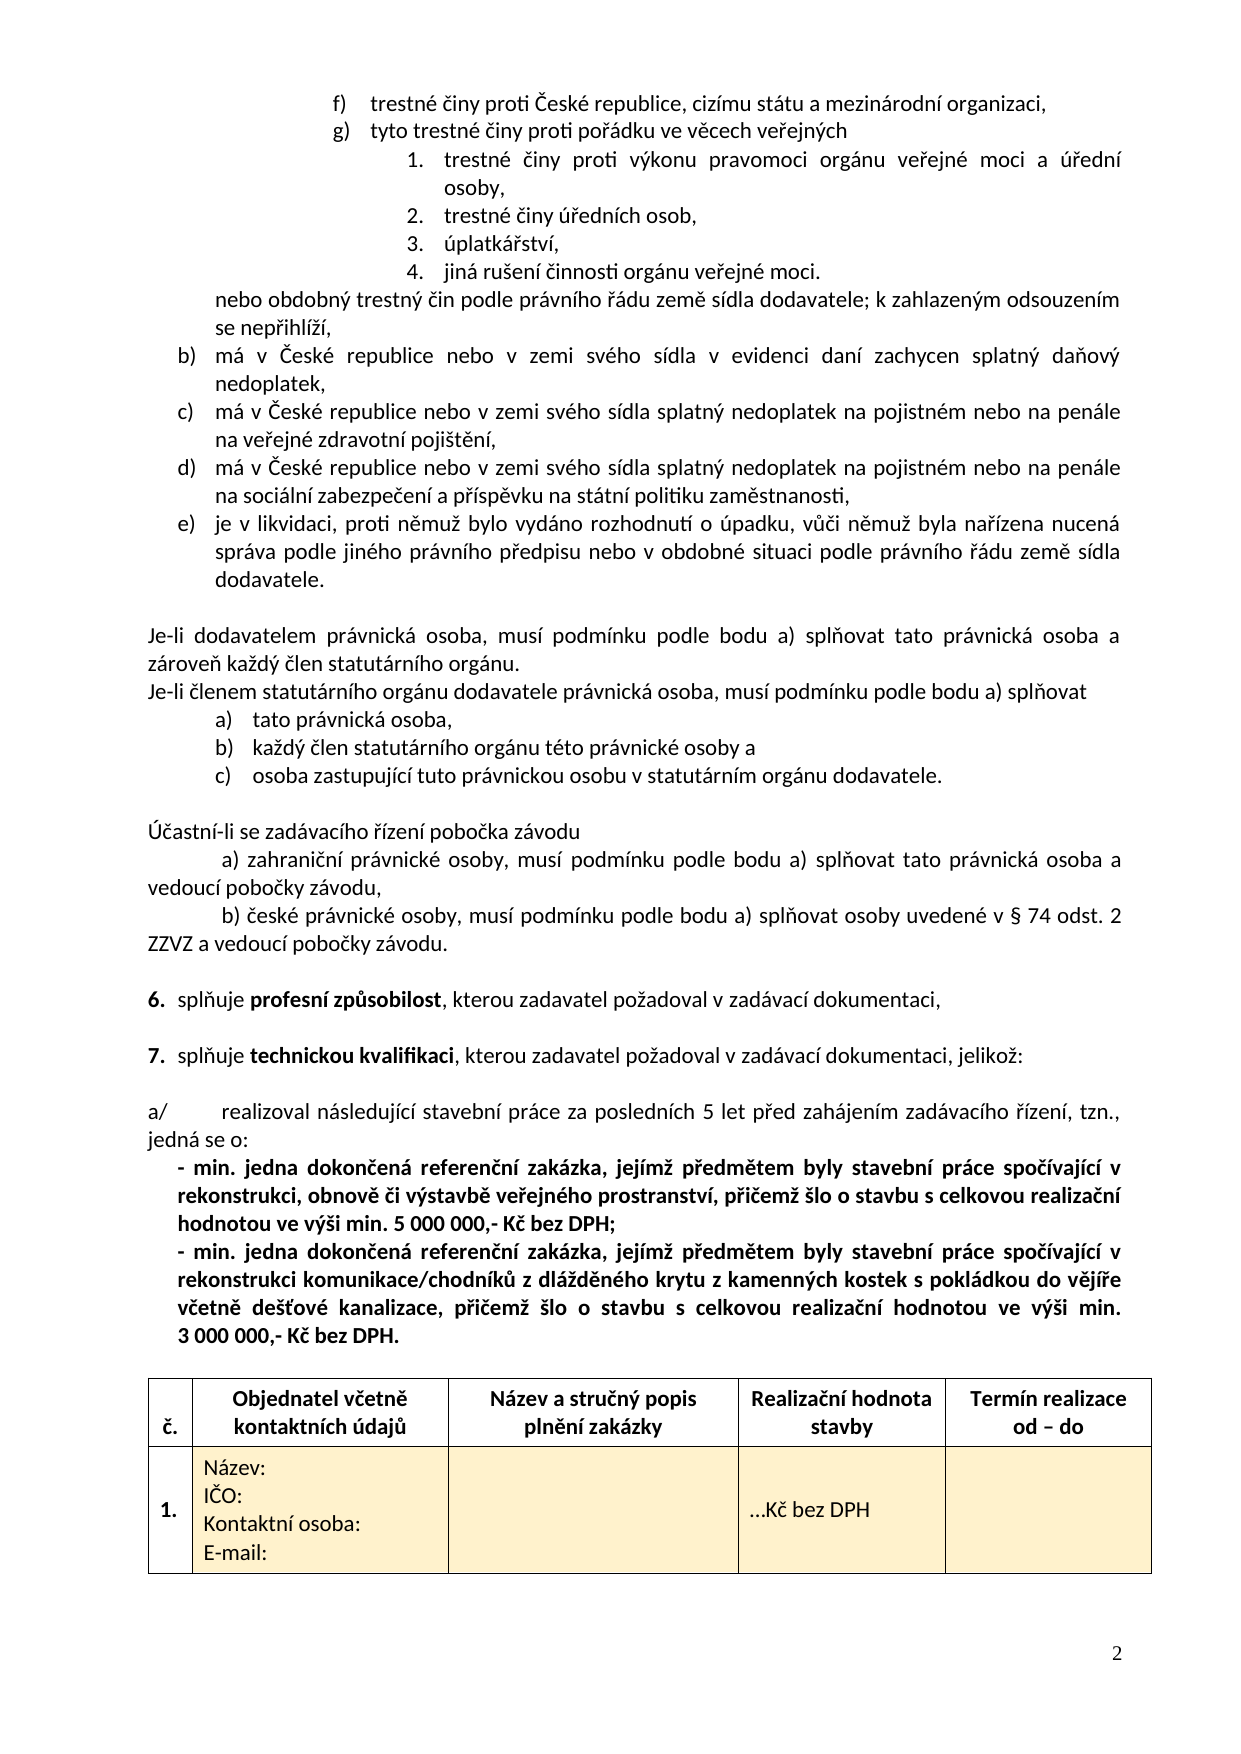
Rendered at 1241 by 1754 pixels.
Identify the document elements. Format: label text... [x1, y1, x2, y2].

text - min. jedna dokončená referenční zakázka, jejímž předmětem byly stavební práce spočívající v rekonstrukci komunikace/chodníků z dlážděného krytu z kamenných kostek s pokládkou do vějíře včetně dešťové kanalizace, přičemž šlo o stavbu s celkovou realizační hodnotou ve výši min. 3 000 000,- Kč bez DPH. [177, 1237, 1122, 1349]
table_header Realizační hodnota stavby [739, 1379, 945, 1446]
list trestné činy proti České republice, cizímu státu a mezinárodní organizaci, [333, 89, 1122, 117]
table_header Název a stručný popis plnění zakázky [449, 1379, 738, 1446]
list každý člen statutárního orgánu této právnické osoby a [215, 733, 1122, 761]
table_cell 1. [149, 1447, 192, 1572]
list úplatkářství, [406, 229, 1122, 257]
text a/ realizoval následující stavební práce za posledních 5 let před zahájením zadávacího řízení, tzn., jedná se o: [148, 1097, 1122, 1153]
table_header Objednatel včetně kontaktních údajů [193, 1379, 448, 1446]
table_cell [449, 1447, 738, 1572]
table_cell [193, 1447, 448, 1572]
list nebo obdobný trestný čin podle právního řádu země sídla dodavatele; k zahlazeným odsouzením se nepřihlíží, [215, 285, 1122, 341]
list je v likvidaci, proti němuž bylo vydáno rozhodnutí o úpadku, vůči němuž byla nařízena nucená správa podle jiného právního předpisu nebo v obdobné situaci podle právního řádu země sídla dodavatele. [177, 509, 1122, 593]
list trestné činy proti výkonu pravomoci orgánu veřejné moci a úřední osoby, [406, 145, 1122, 201]
list trestné činy úředních osob, [406, 201, 1122, 229]
list tyto trestné činy proti pořádku ve věcech veřejných [333, 117, 1122, 145]
list jiná rušení činnosti orgánu veřejné moci. [406, 257, 1122, 285]
list splňuje technickou kvalifikaci, kterou zadavatel požadoval v zadávací dokumentaci, jelikož: [148, 1041, 1122, 1069]
table_cell [946, 1447, 1151, 1572]
text Účastní-li se zadávacího řízení pobočka závodu [148, 817, 1122, 845]
list tato právnická osoba, [215, 705, 1122, 733]
list má v České republice nebo v zemi svého sídla splatný nedoplatek na pojistném nebo na penále na sociální zabezpečení a příspěvku na státní politiku zaměstnanosti, [177, 453, 1122, 509]
text b) české právnické osoby, musí podmínku podle bodu a) splňovat osoby uvedené v § 74 odst. 2 ZZVZ a vedoucí pobočky závodu. [148, 901, 1122, 957]
list osoba zastupující tuto právnickou osobu v statutárním orgánu dodavatele. [215, 761, 1122, 789]
text Je-li členem statutárního orgánu dodavatele právnická osoba, musí podmínku podle bodu a) splňovat [148, 677, 1122, 705]
table_cell …Kč bez DPH [739, 1447, 945, 1572]
table_header Termín realizace od – do [946, 1379, 1151, 1446]
list splňuje profesní způsobilost, kterou zadavatel požadoval v zadávací dokumentaci, [148, 985, 1122, 1013]
text a) zahraniční právnické osoby, musí podmínku podle bodu a) splňovat tato právnická osoba a vedoucí pobočky závodu, [148, 845, 1122, 901]
table_header č. [149, 1379, 192, 1446]
list má v České republice nebo v zemi svého sídla v evidenci daní zachycen splatný daňový nedoplatek, [177, 341, 1122, 397]
list má v České republice nebo v zemi svého sídla splatný nedoplatek na pojistném nebo na penále na veřejné zdravotní pojištění, [177, 397, 1122, 453]
text Je-li dodavatelem právnická osoba, musí podmínku podle bodu a) splňovat tato právnická osoba a zároveň každý člen statutárního orgánu. [148, 621, 1122, 677]
text - min. jedna dokončená referenční zakázka, jejímž předmětem byly stavební práce spočívající v rekonstrukci, obnově či výstavbě veřejného prostranství, přičemž šlo o stavbu s celkovou realizační hodnotou ve výši min. 5 000 000,- Kč bez DPH; [177, 1153, 1122, 1237]
